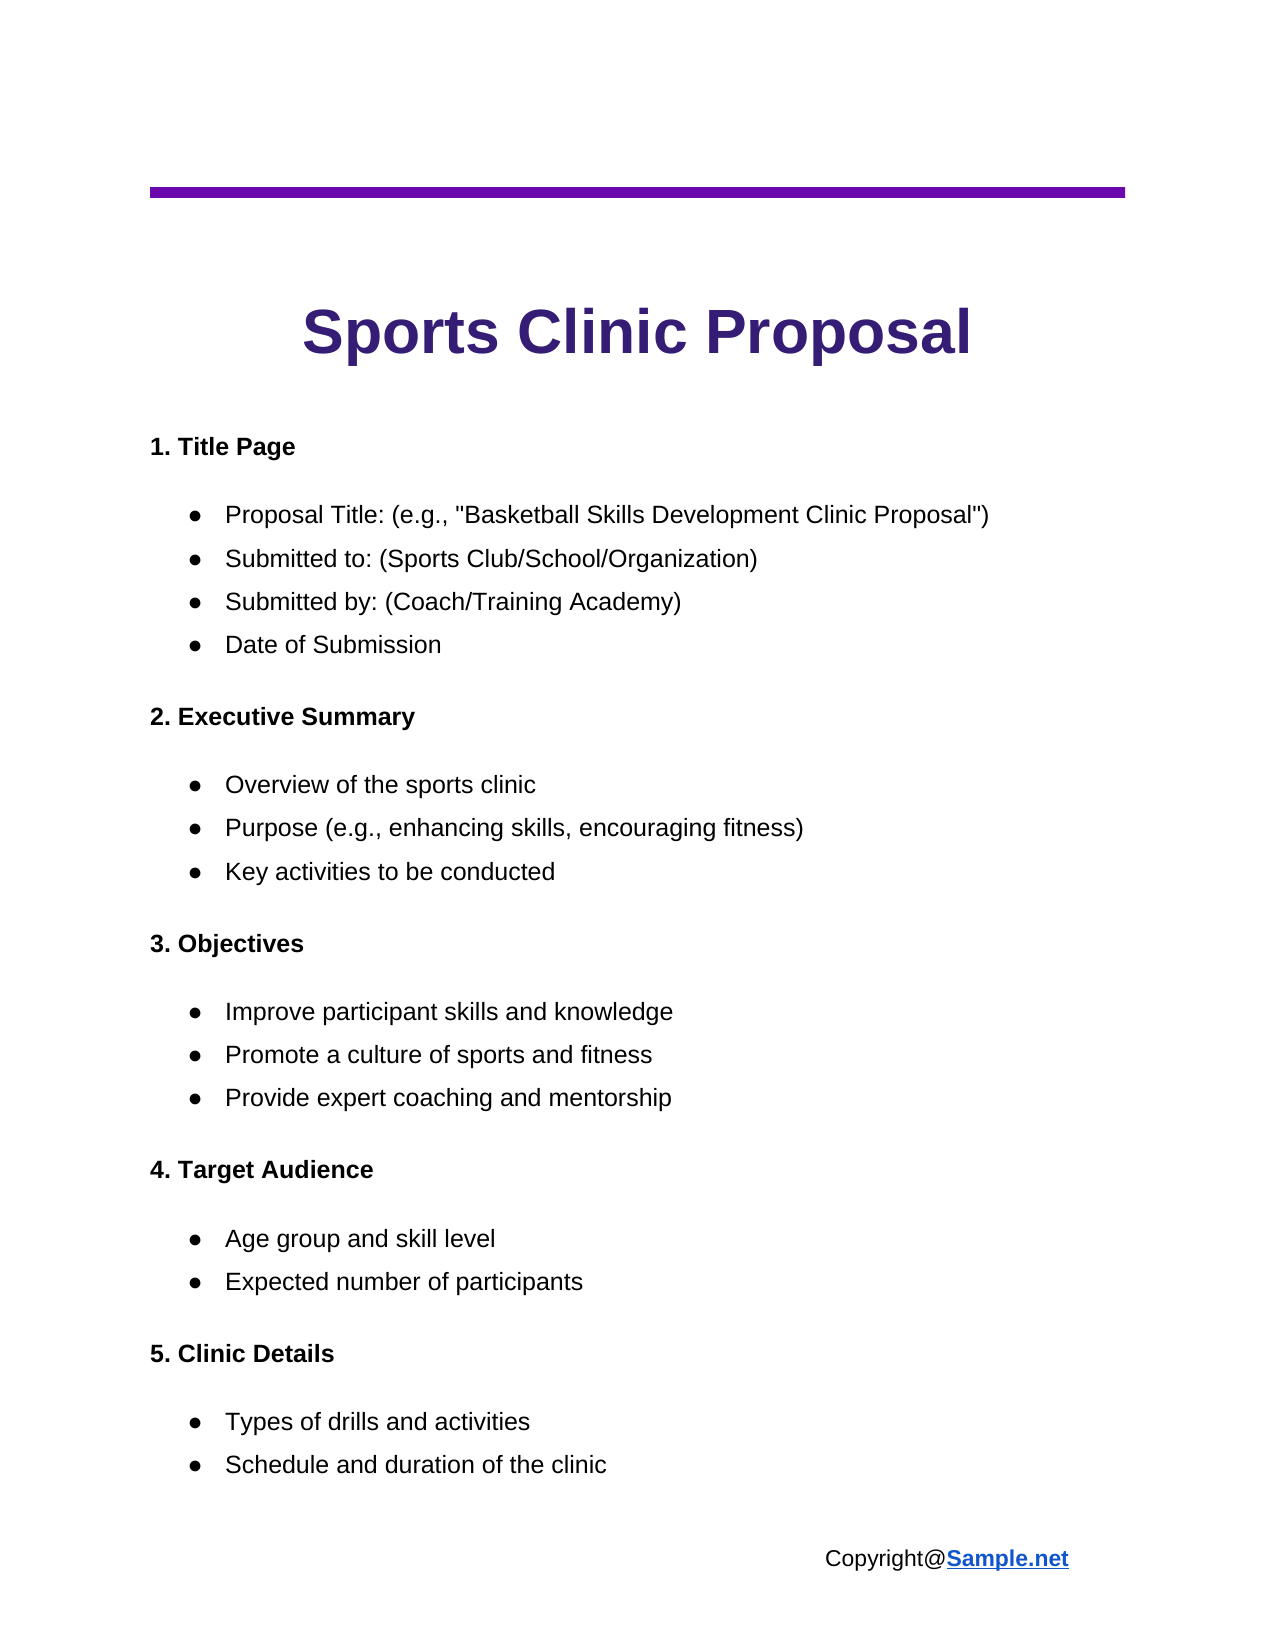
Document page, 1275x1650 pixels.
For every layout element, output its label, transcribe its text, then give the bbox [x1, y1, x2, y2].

list Submitted to: (Sports Club/School/Organization) [187, 543, 1125, 572]
list Age group and skill level [187, 1223, 1125, 1252]
list Schedule and duration of the clinic [187, 1450, 1125, 1479]
subtitle 2. Executive Summary [150, 702, 1125, 731]
subtitle 3. Objectives [150, 929, 1125, 957]
subtitle 4. Target Audience [150, 1155, 1125, 1184]
list Key activities to be conducted [187, 856, 1125, 885]
list Date of Submission [187, 630, 1125, 658]
list Purpose (e.g., enhancing skills, encouraging fitness) [187, 813, 1125, 842]
list Types of drills and activities [187, 1407, 1125, 1436]
list Improve participant skills and knowledge [187, 997, 1125, 1026]
subtitle 1. Title Page [150, 432, 1125, 461]
list Proposal Title: (e.g., "Basketball Skills Development Clinic Proposal") [187, 500, 1125, 529]
list Promote a culture of sports and fitness [187, 1040, 1125, 1069]
list Provide expert coaching and mentorship [187, 1083, 1125, 1112]
subtitle 5. Clinic Details [150, 1339, 1125, 1368]
subtitle Sports Clinic Proposal [150, 198, 1125, 367]
picture [150, 187, 1125, 198]
list Expected number of participants [187, 1267, 1125, 1295]
list Overview of the sports clinic [187, 770, 1125, 799]
list Submitted by: (Coach/Training Academy) [187, 587, 1125, 615]
